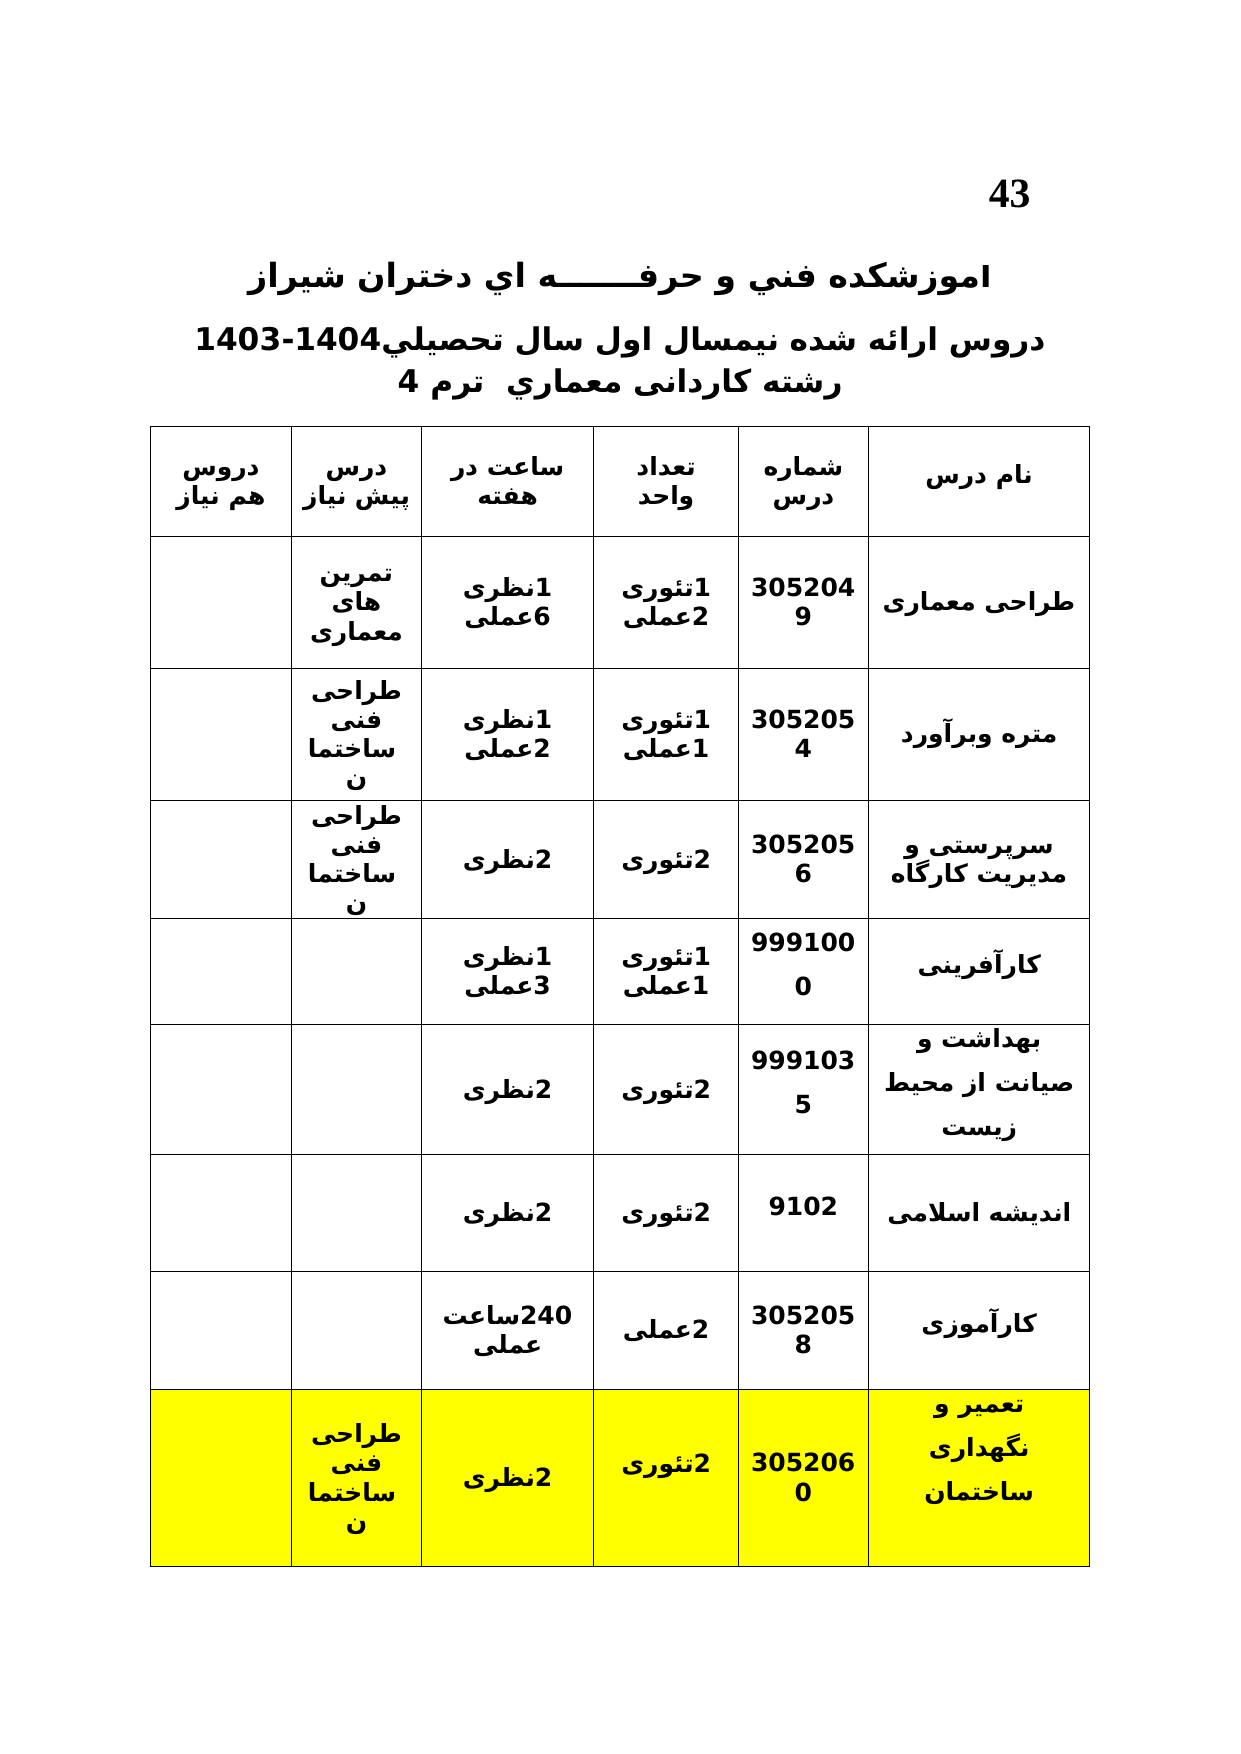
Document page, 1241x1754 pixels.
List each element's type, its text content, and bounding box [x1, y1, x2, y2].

table_cell 9991035 [739, 1025, 868, 1154]
text دروس ارائه شده نيمسال اول سال تحصيلي1404-1403 رشته کاردانی معماري ترم 4 [150, 321, 1090, 399]
table_cell کارآموزی [869, 1272, 1089, 1389]
table_cell [151, 537, 291, 668]
table_cell 2نظری [422, 1025, 593, 1154]
table_cell متره وبرآورد [869, 669, 1089, 800]
table_cell [151, 1025, 291, 1154]
table_cell 2نظری [422, 801, 593, 918]
table_cell 1نظری 3عملی [422, 919, 593, 1023]
table_cell 1نظری 2عملی [422, 669, 593, 800]
table_cell طراحی فنی ساختمان [292, 1390, 421, 1566]
table_cell تمرین های معماری [292, 537, 421, 668]
table_header درس پيش نياز [292, 427, 421, 536]
table_cell [292, 1155, 421, 1271]
table_cell بهداشت و صیانت از محیط زیست [869, 1025, 1089, 1154]
table_cell [151, 1390, 291, 1566]
table_cell 1تئوری 1عملی [594, 919, 738, 1023]
table_cell 3052054 [739, 669, 868, 800]
table_header تعداد واحد [594, 427, 738, 536]
table_cell 2تئوری [594, 1155, 738, 1271]
table_cell 2تئوری [594, 1390, 738, 1566]
table_cell 1تئوری 2عملی [594, 537, 738, 668]
table_cell [151, 1272, 291, 1389]
table_cell 3052060 [739, 1390, 868, 1566]
table_cell [292, 919, 421, 1023]
table_cell اندیشه اسلامی [869, 1155, 1089, 1271]
table_header ساعت در هفته [422, 427, 593, 536]
table_header نام درس [869, 427, 1089, 536]
table_cell 240ساعت عملی [422, 1272, 593, 1389]
table_cell 3052049 [739, 537, 868, 668]
table_cell کارآفرینی [869, 919, 1089, 1023]
table_cell تعمیر و نگهداری ساختمان [869, 1390, 1089, 1566]
table_cell [151, 801, 291, 918]
table_cell طراحی فنی ساختمان [292, 669, 421, 800]
table_header شماره درس [739, 427, 868, 536]
text آموزشكده فني و حرفـــــــه اي دختران شيراز [150, 256, 1090, 295]
table_cell 2نظری [422, 1390, 593, 1566]
table_cell سرپرستی و مدیریت کارگاه [869, 801, 1089, 918]
table_cell 1نظری 6عملی [422, 537, 593, 668]
table_cell 2تئوری [594, 1025, 738, 1154]
table_cell [151, 1155, 291, 1271]
table_cell [292, 1272, 421, 1389]
table_cell [151, 919, 291, 1023]
table_cell 9991000 [739, 919, 868, 1023]
table_cell 9102 [739, 1155, 868, 1271]
table_cell 2نظری [422, 1155, 593, 1271]
table_cell 2عملی [594, 1272, 738, 1389]
table_cell 1تئوری 1عملی [594, 669, 738, 800]
table_cell طراحی فنی ساختمان [292, 801, 421, 918]
table_cell 2تئوری [594, 801, 738, 918]
table_cell [292, 1025, 421, 1154]
table_cell 3052056 [739, 801, 868, 918]
table_cell 3052058 [739, 1272, 868, 1389]
table_cell [151, 669, 291, 800]
table_cell طراحی معماری [869, 537, 1089, 668]
table_header دروس هم نياز [151, 427, 291, 536]
